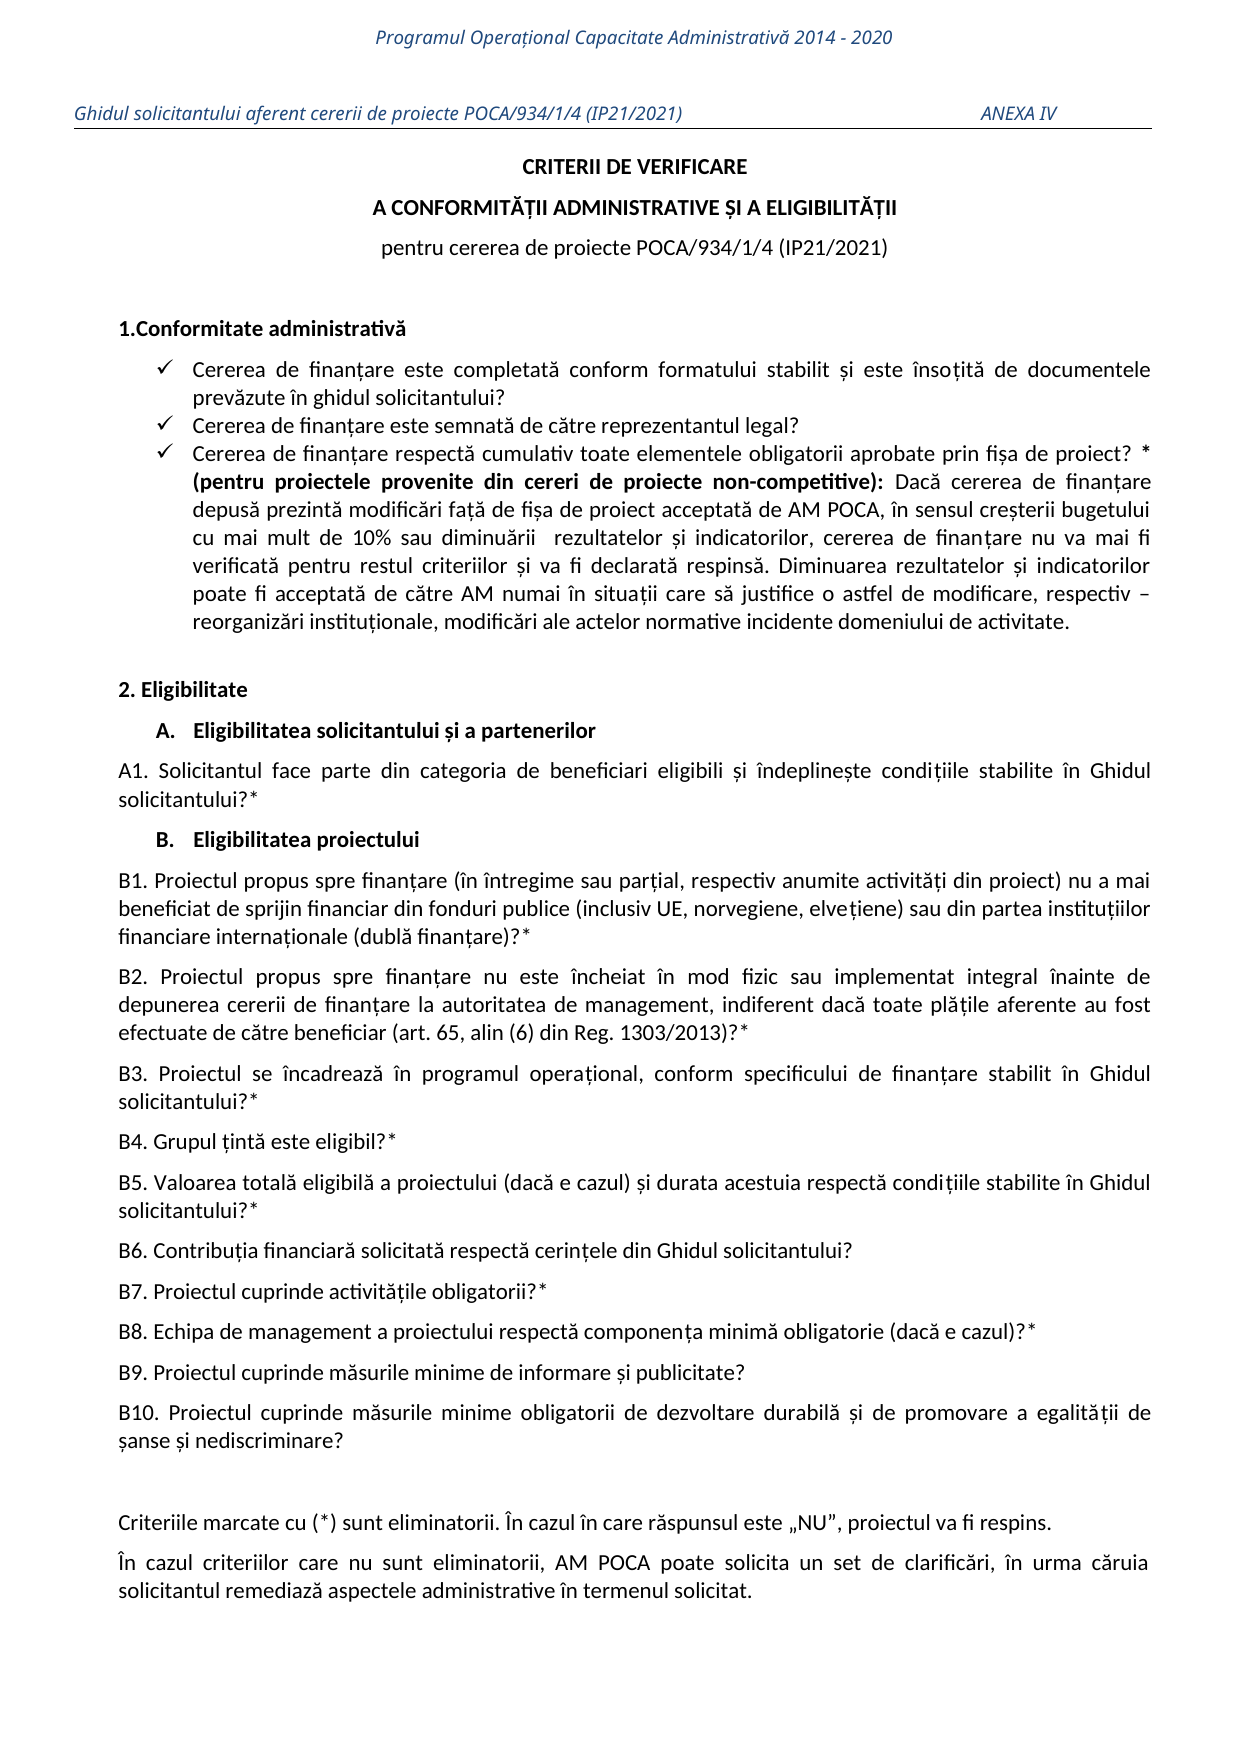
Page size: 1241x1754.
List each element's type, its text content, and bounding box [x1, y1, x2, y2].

text 1.Conformitate administrativă [118, 314, 1152, 342]
list Cererea de finanţare este completată conform formatului stabilit și este însoțită de documentele prevăzute în ghidul solicitantului? [155, 355, 1152, 411]
list B4. Grupul ţintă este eligibil?* [118, 1127, 1152, 1155]
text Criteriile marcate cu (*) sunt eliminatorii. În cazul în care răspunsul este „NU”, proiectul va fi respins. [118, 1508, 1152, 1536]
text În cazul criteriilor care nu sunt eliminatorii, AM POCA poate solicita un set de clarificări, în urma căruia solicitantul remediază aspectele administrative în termenul solicitat. [118, 1548, 1152, 1604]
list Eligibilitatea proiectului [156, 825, 1152, 853]
list B8. Echipa de management a proiectului respectă componența minimă obligatorie (dacă e cazul)?* [118, 1317, 1152, 1346]
list B6. Contribuția financiară solicitată respectă cerințele din Ghidul solicitantului? [118, 1236, 1152, 1264]
list B9. Proiectul cuprinde măsurile minime de informare și publicitate? [118, 1358, 1152, 1386]
text pentru cererea de proiecte POCA/934/1/4 (IP21/2021) [118, 233, 1152, 261]
list B1. Proiectul propus spre finanțare (în întregime sau parțial, respectiv anumite activități din proiect) nu a mai beneficiat de sprijin financiar din fonduri publice (inclusiv UE, norvegiene, elvețiene) sau din partea instituțiilor financiare internaționale (dublă finanțare)?* [118, 866, 1152, 950]
list B7. Proiectul cuprinde activitățile obligatorii?* [118, 1277, 1152, 1305]
text CRITERII DE VERIFICARE [118, 152, 1152, 180]
text A CONFORMITĂȚII ADMINISTRATIVE ȘI A ELIGIBILITĂȚII [118, 193, 1152, 221]
list B5. Valoarea totală eligibilă a proiectului (dacă e cazul) și durata acestuia respectă condițiile stabilite în Ghidul solicitantului?* [118, 1168, 1152, 1224]
text A1. Solicitantul face parte din categoria de beneficiari eligibili și îndeplinește condițiile stabilite în Ghidul solicitantului?* [118, 757, 1152, 813]
text 2. Eligibilitate [118, 676, 1152, 704]
list Cererea de finanțare respectă cumulativ toate elementele obligatorii aprobate prin fișa de proiect? * (pentru proiectele provenite din cereri de proiecte non-competitive): Dacă cererea de finanțare depusă prezintă modificări față de fișa de proiect acceptată de AM POCA, în sensul creșterii bugetului cu mai mult de 10% sau diminuării rezultatelor și indicatorilor, cererea de finanțare nu va mai fi verificată pentru restul criteriilor și va fi declarată respinsă. Diminuarea rezultatelor și indicatorilor poate fi acceptată de către AM numai în situații care să justifice o astfel de modificare, respectiv – reorganizări instituționale, modificări ale actelor normative incidente domeniului de activitate. [155, 439, 1152, 635]
list Cererea de finanţare este semnată de către reprezentantul legal? [155, 411, 1152, 439]
list B2. Proiectul propus spre finanțare nu este încheiat în mod fizic sau implementat integral înainte de depunerea cererii de finanțare la autoritatea de management, indiferent dacă toate plățile aferente au fost efectuate de către beneficiar (art. 65, alin (6) din Reg. 1303/2013)?* [118, 962, 1152, 1046]
list Eligibilitatea solicitantului şi a partenerilor [156, 716, 1152, 744]
list B3. Proiectul se încadrează în programul operațional, conform specificului de finanțare stabilit în Ghidul solicitantului?* [118, 1059, 1152, 1115]
list B10. Proiectul cuprinde măsurile minime obligatorii de dezvoltare durabilă și de promovare a egalității de șanse și nediscriminare? [118, 1398, 1152, 1454]
